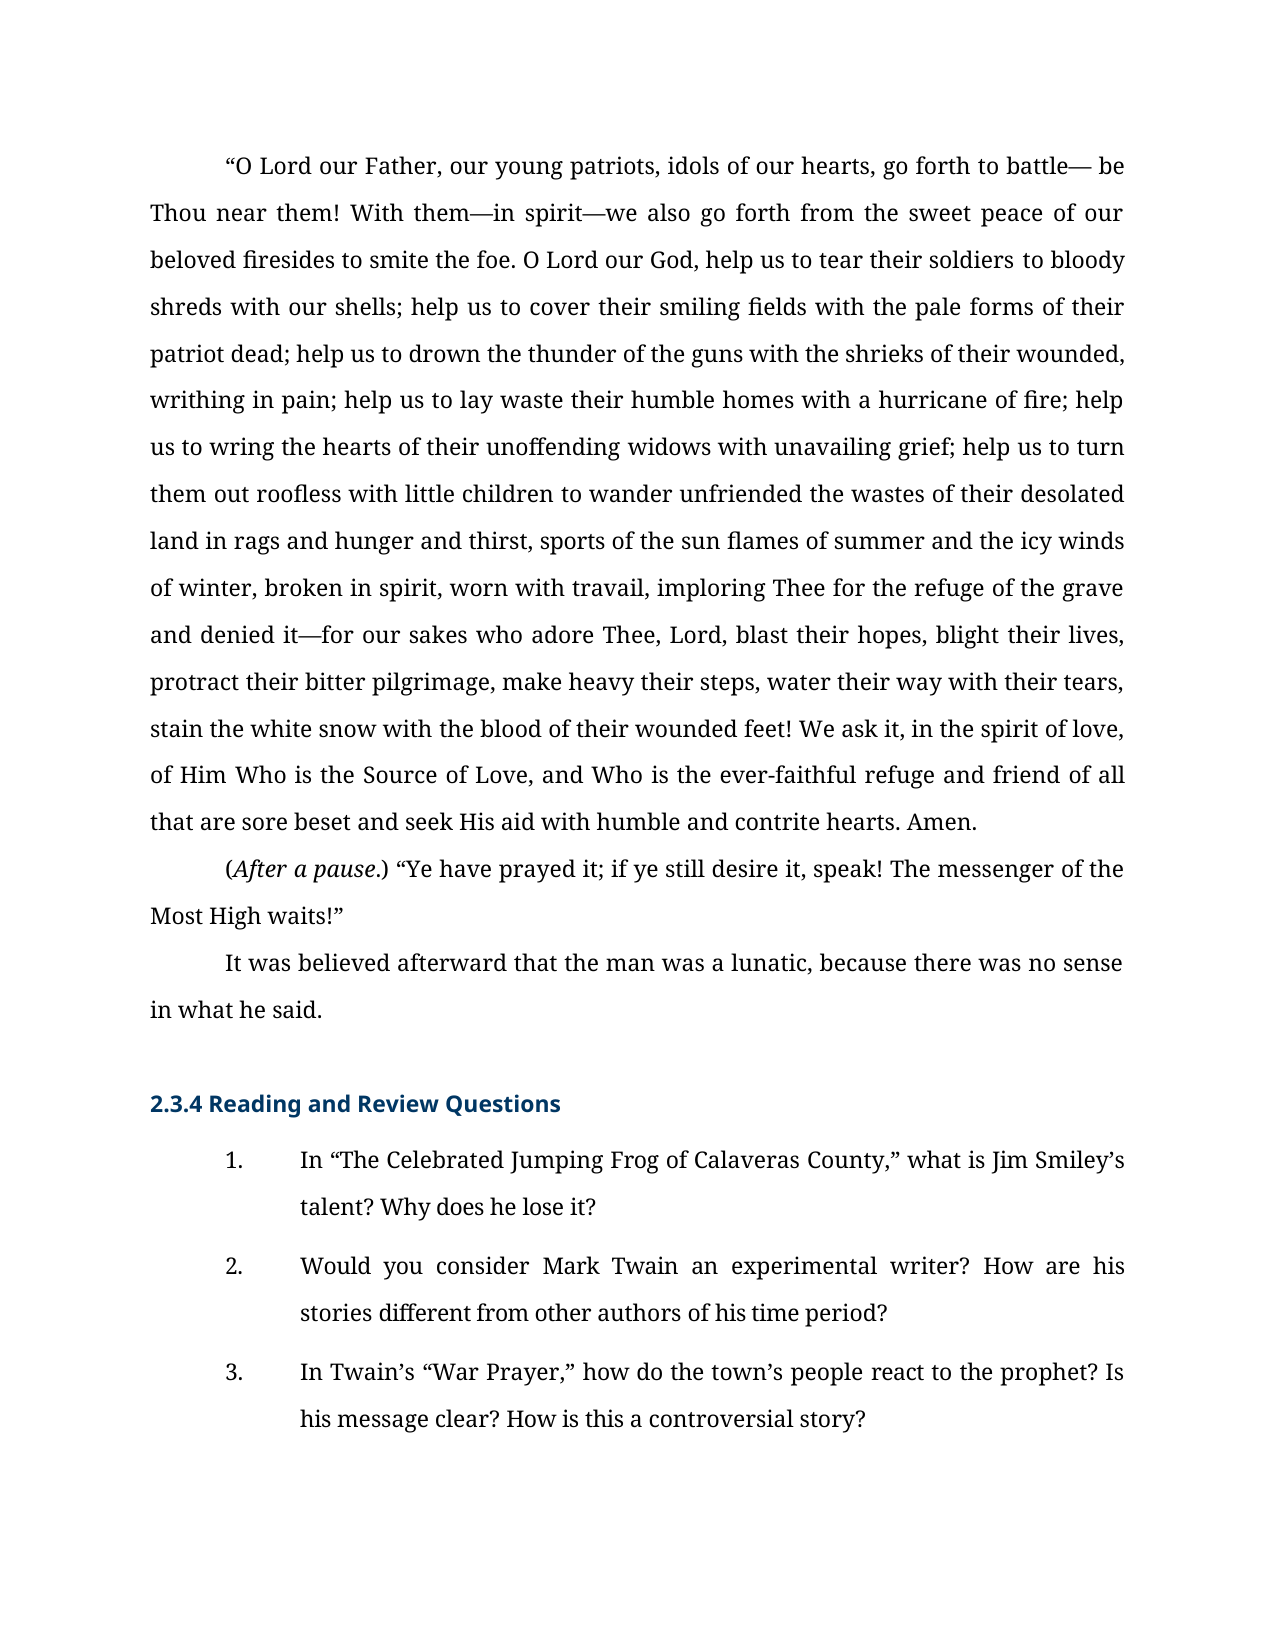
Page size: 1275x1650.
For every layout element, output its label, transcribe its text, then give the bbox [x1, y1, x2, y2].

subtitle 2.3.4 Reading and Review Questions [150, 1087, 1125, 1119]
list In Twain’s “War Prayer,” how do the town’s people react to the prophet? Is his message clear? How is this a controversial story? [225, 1356, 1125, 1434]
list Would you consider Mark Twain an experimental writer? How are his stories different from other authors of his time period? [225, 1250, 1125, 1328]
text It was believed afterward that the man was a lunatic, because there was no sense in what he said. [150, 947, 1125, 1025]
list In “The Celebrated Jumping Frog of Calaveras County,” what is Jim Smiley’s talent? Why does he lose it? [225, 1144, 1125, 1222]
text (After a pause.) “Ye have prayed it; if ye still desire it, speak! The messenger of the Most High waits!” [150, 853, 1125, 931]
text “O Lord our Father, our young patriots, idols of our hearts, go forth to battle— be Thou near them! With them—in spirit—we also go forth from the sweet peace of our beloved firesides to smite the foe. O Lord our God, help us to tear their soldiers to bloody shreds with our shells; help us to cover their smiling fields with the pale forms of their patriot dead; help us to drown the thunder of the guns with the shrieks of their wounded, writhing in pain; help us to lay waste their humble homes with a hurricane of fire; help us to wring the hearts of their unoffending widows with unavailing grief; help us to turn them out roofless with little children to wander unfriended the wastes of their desolated land in rags and hunger and thirst, sports of the sun flames of summer and the icy winds of winter, broken in spirit, worn with travail, imploring Thee for the refuge of the grave and denied it—for our sakes who adore Thee, Lord, blast their hopes, blight their lives, protract their bitter pilgrimage, make heavy their steps, water their way with their tears, stain the white snow with the blood of their wounded feet! We ask it, in the spirit of love, of Him Who is the Source of Love, and Who is the ever-faithful refuge and friend of all that are sore beset and seek His aid with humble and contrite hearts. Amen. [150, 150, 1125, 837]
